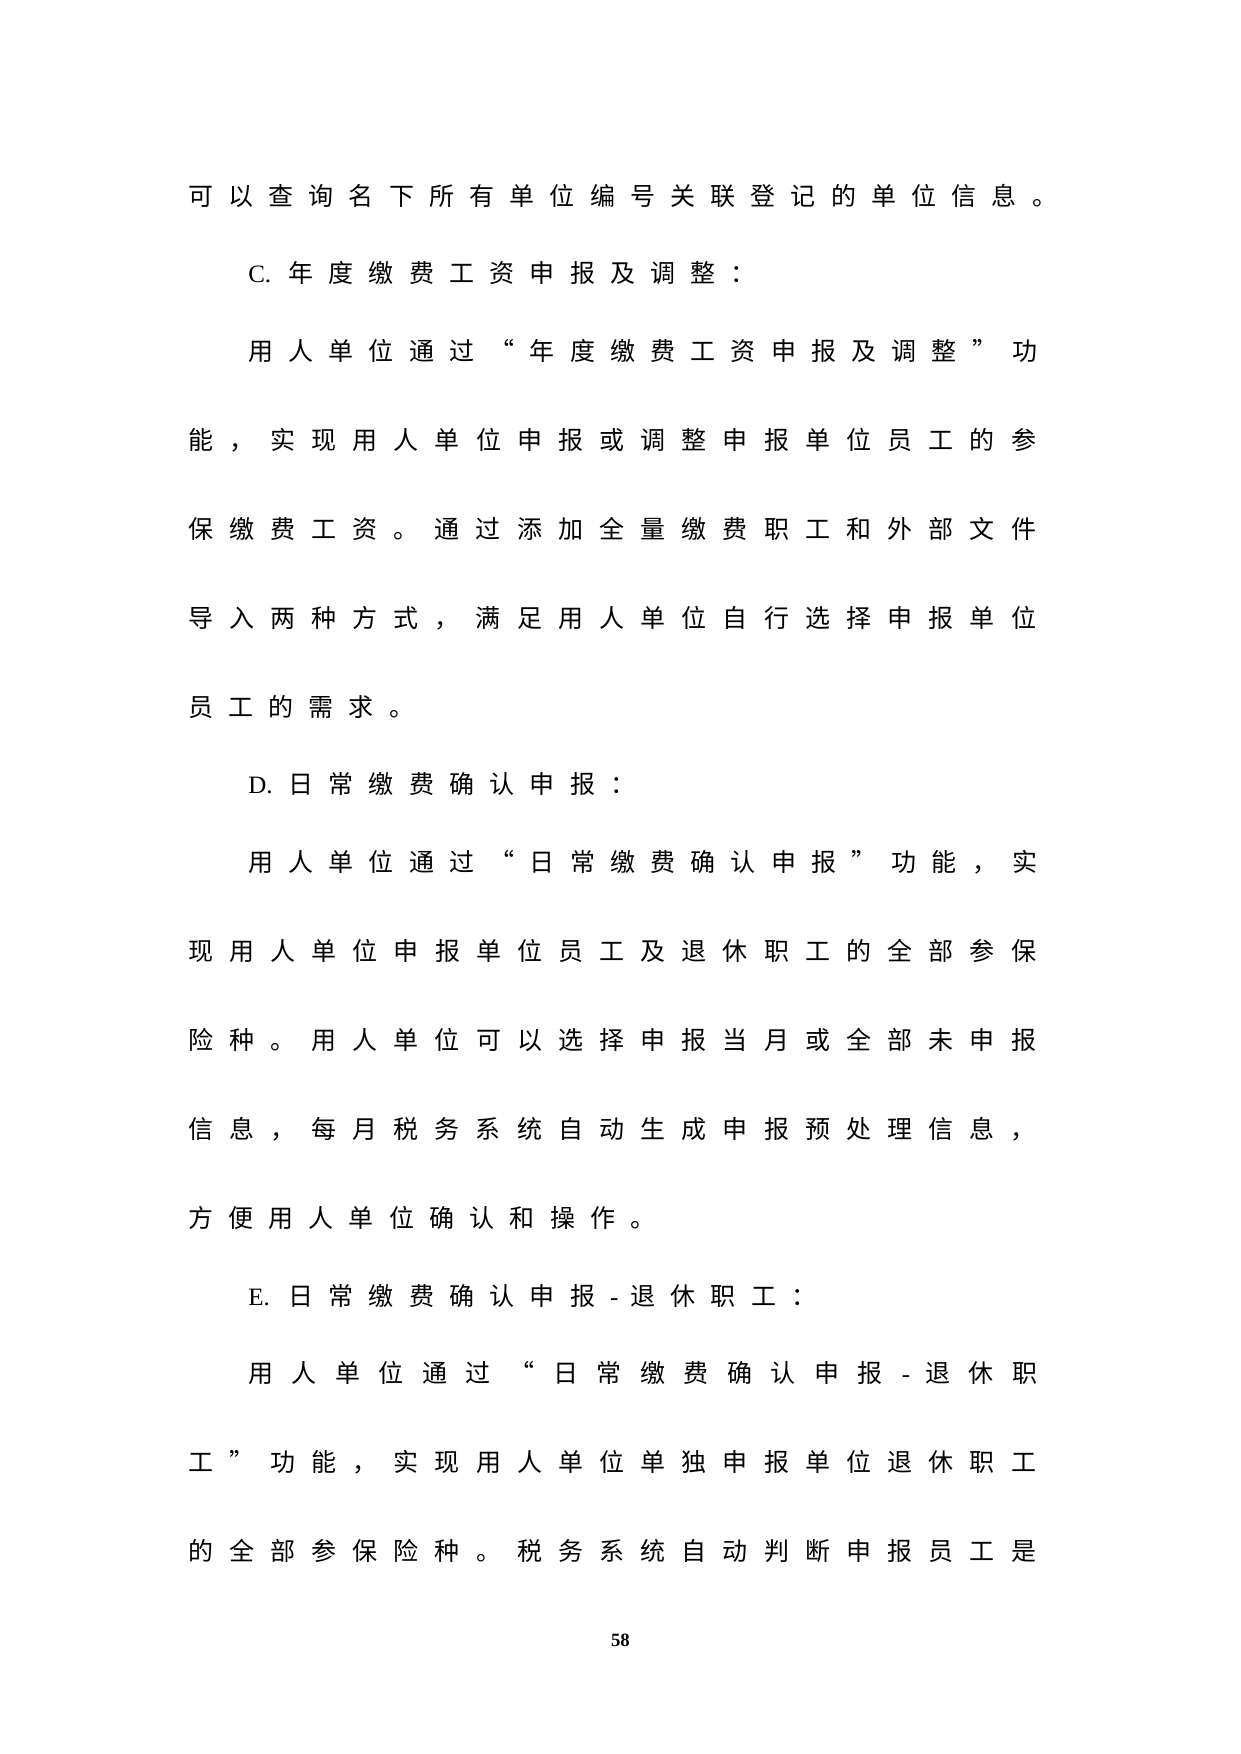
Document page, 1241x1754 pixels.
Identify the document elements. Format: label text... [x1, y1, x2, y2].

text E.日常缴费确认申报-退休职工： [188, 1264, 1052, 1324]
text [188, 164, 1052, 224]
text C.年度缴费工资申报及调整： [188, 242, 1052, 301]
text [188, 1342, 1052, 1579]
text D.日常缴费确认申报： [188, 753, 1052, 813]
text 用人单位通过“日常缴费确认申报”功能，实现用人单位申报单位员工及退休职工的全部参保险种。用人单位可以选择申报当月或全部未申报信息，每月税务系统自动生成申报预处理信息，方便用人单位确认和操作。 [188, 831, 1052, 1246]
text 用人单位通过“年度缴费工资申报及调整”功能，实现用人单位申报或调整申报单位员工的参保缴费工资。通过添加全量缴费职工和外部文件导入两种方式，满足用人单位自行选择申报单位员工的需求。 [188, 319, 1052, 735]
